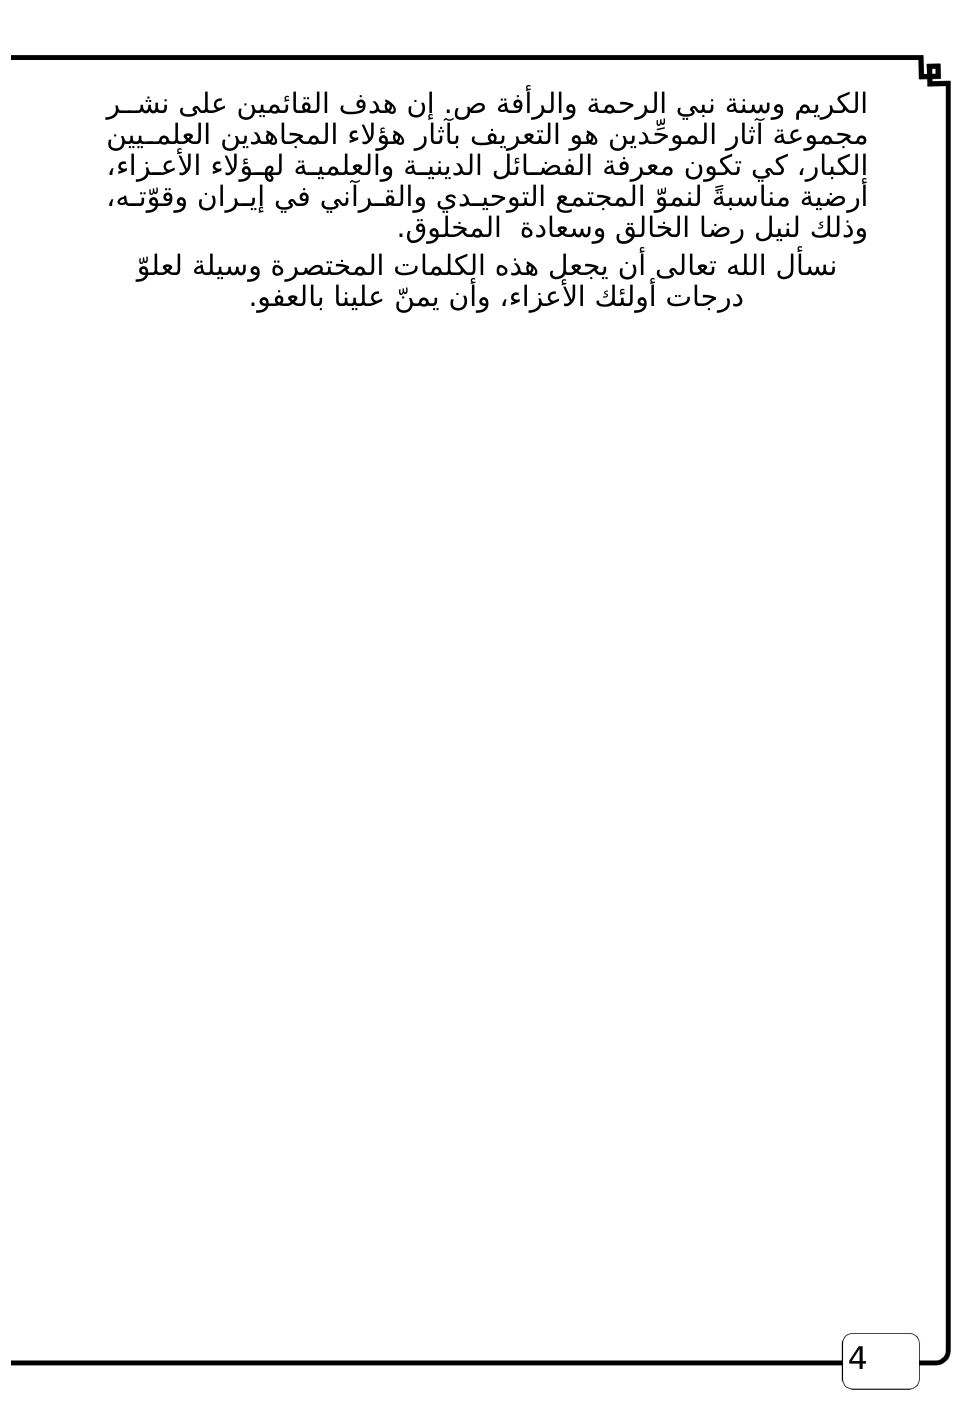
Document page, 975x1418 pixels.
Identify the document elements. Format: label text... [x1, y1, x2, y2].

picture [11, 0, 975, 1418]
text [106, 89, 869, 244]
text نسأل الله تعالى أن يجعل هذه الكلمات المختصرة وسيلة لعلوّ درجات أولئك الأعزاء، وأن يمنّ علينا بالعفو. [106, 251, 869, 313]
